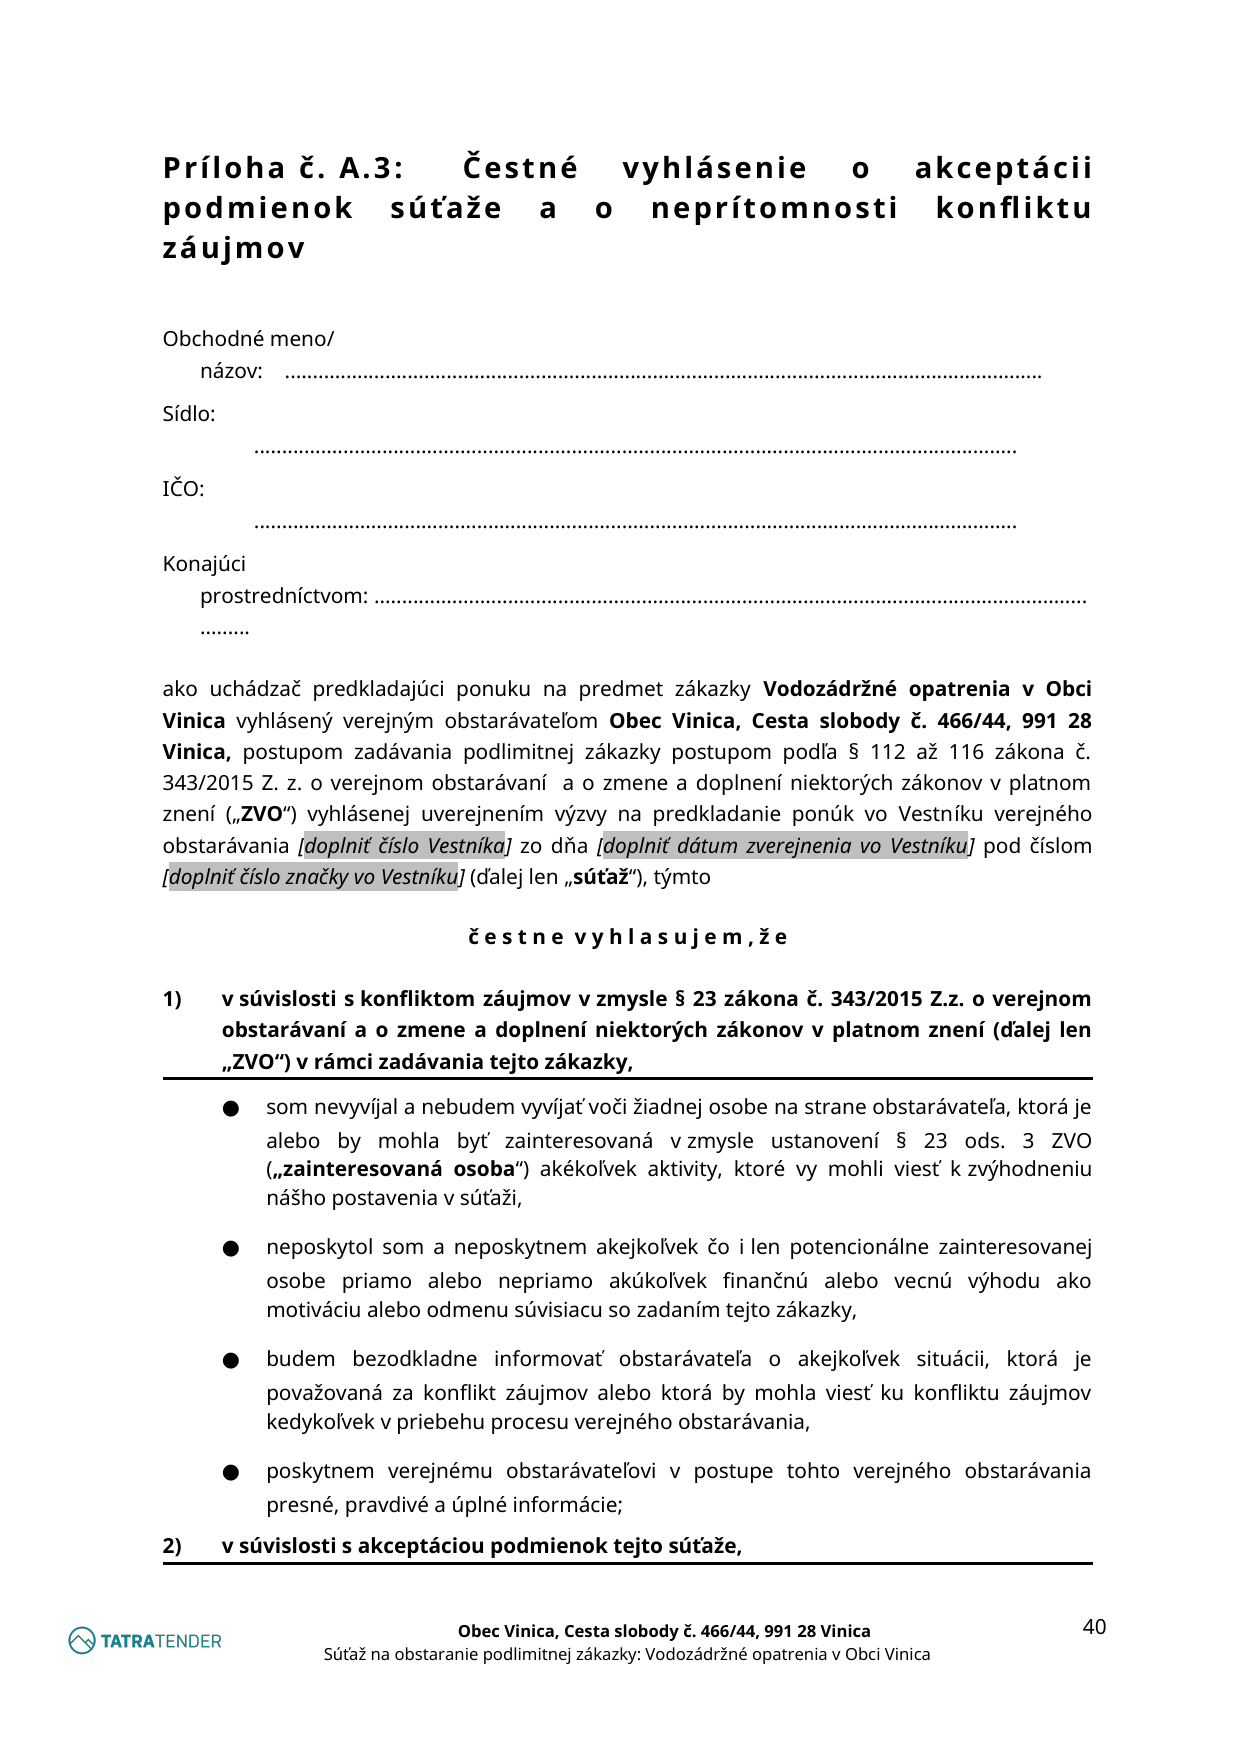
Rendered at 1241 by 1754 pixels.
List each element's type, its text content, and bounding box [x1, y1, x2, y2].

subtitle Príloha č. A.3: Čestné vyhlásenie o akceptácii podmienok súťaže a o neprítomnosti konfliktu záujmov [162, 148, 1093, 267]
list v súvislosti s akceptáciou podmienok tejto súťaže, [162, 1532, 1093, 1565]
list som nevyvíjal a nebudem vyvíjať voči žiadnej osobe na strane obstarávateľa, ktorá je alebo by mohla byť zainteresovaná v zmysle ustanovení § 23 ods. 3 ZVO („zainteresovaná osoba“) akékoľvek aktivity, ktoré vy mohli viesť k zvýhodneniu nášho postavenia v súťaži, [222, 1083, 1093, 1211]
text Obchodné meno/ názov: ........................................................................................................................................ [162, 324, 1093, 384]
list neposkytol som a neposkytnem akejkoľvek čo i len potencionálne zainteresovanej osobe priamo alebo nepriamo akúkoľvek finančnú alebo vecnú výhodu ako motiváciu alebo odmenu súvisiacu so zadaním tejto zákazky, [222, 1224, 1093, 1323]
text ako uchádzač predkladajúci ponuku na predmet zákazky Vodozádržné opatrenia v Obci Vinica vyhlásený verejným obstarávateľom Obec Vinica, Cesta slobody č. 466/44, 991 28 Vinica, postupom zadávania podlimitnej zákazky postupom podľa § 112 až 116 zákona č. 343/2015 Z. z. o verejnom obstarávaní a o zmene a doplnení niektorých zákonov v platnom znení („ZVO“) vyhlásenej uverejnením výzvy na predkladanie ponúk vo Vestníku verejného obstarávania [doplniť číslo Vestníka] zo dňa [doplniť dátum zverejnenia vo Vestníku] pod číslom [doplniť číslo značky vo Vestníku] (ďalej len „súťaž“), týmto [162, 674, 1093, 891]
list budem bezodkladne informovať obstarávateľa o akejkoľvek situácii, ktorá je považovaná za konflikt záujmov alebo ktorá by mohla viesť ku konfliktu záujmov kedykoľvek v priebehu procesu verejného obstarávania, [222, 1336, 1093, 1435]
list poskytnem verejnému obstarávateľovi v postupe tohto verejného obstarávania presné, pravdivé a úplné informácie; [222, 1448, 1093, 1519]
text IČO: ......................................................................................................................................... [162, 474, 1093, 534]
text č e s t n e v y h l a s u j e m , ž e [162, 922, 1093, 950]
list v súvislosti s konfliktom záujmov v zmysle § 23 zákona č. 343/2015 Z.z. o verejnom obstarávaní a o zmene a doplnení niektorých zákonov v platnom znení (ďalej len „ZVO“) v rámci zadávania tejto zákazky, [162, 984, 1093, 1080]
text Konajúci prostredníctvom: ......................................................................................................................................... [162, 549, 1093, 641]
picture [61, 1614, 234, 1666]
text Sídlo: ......................................................................................................................................... [162, 399, 1093, 459]
